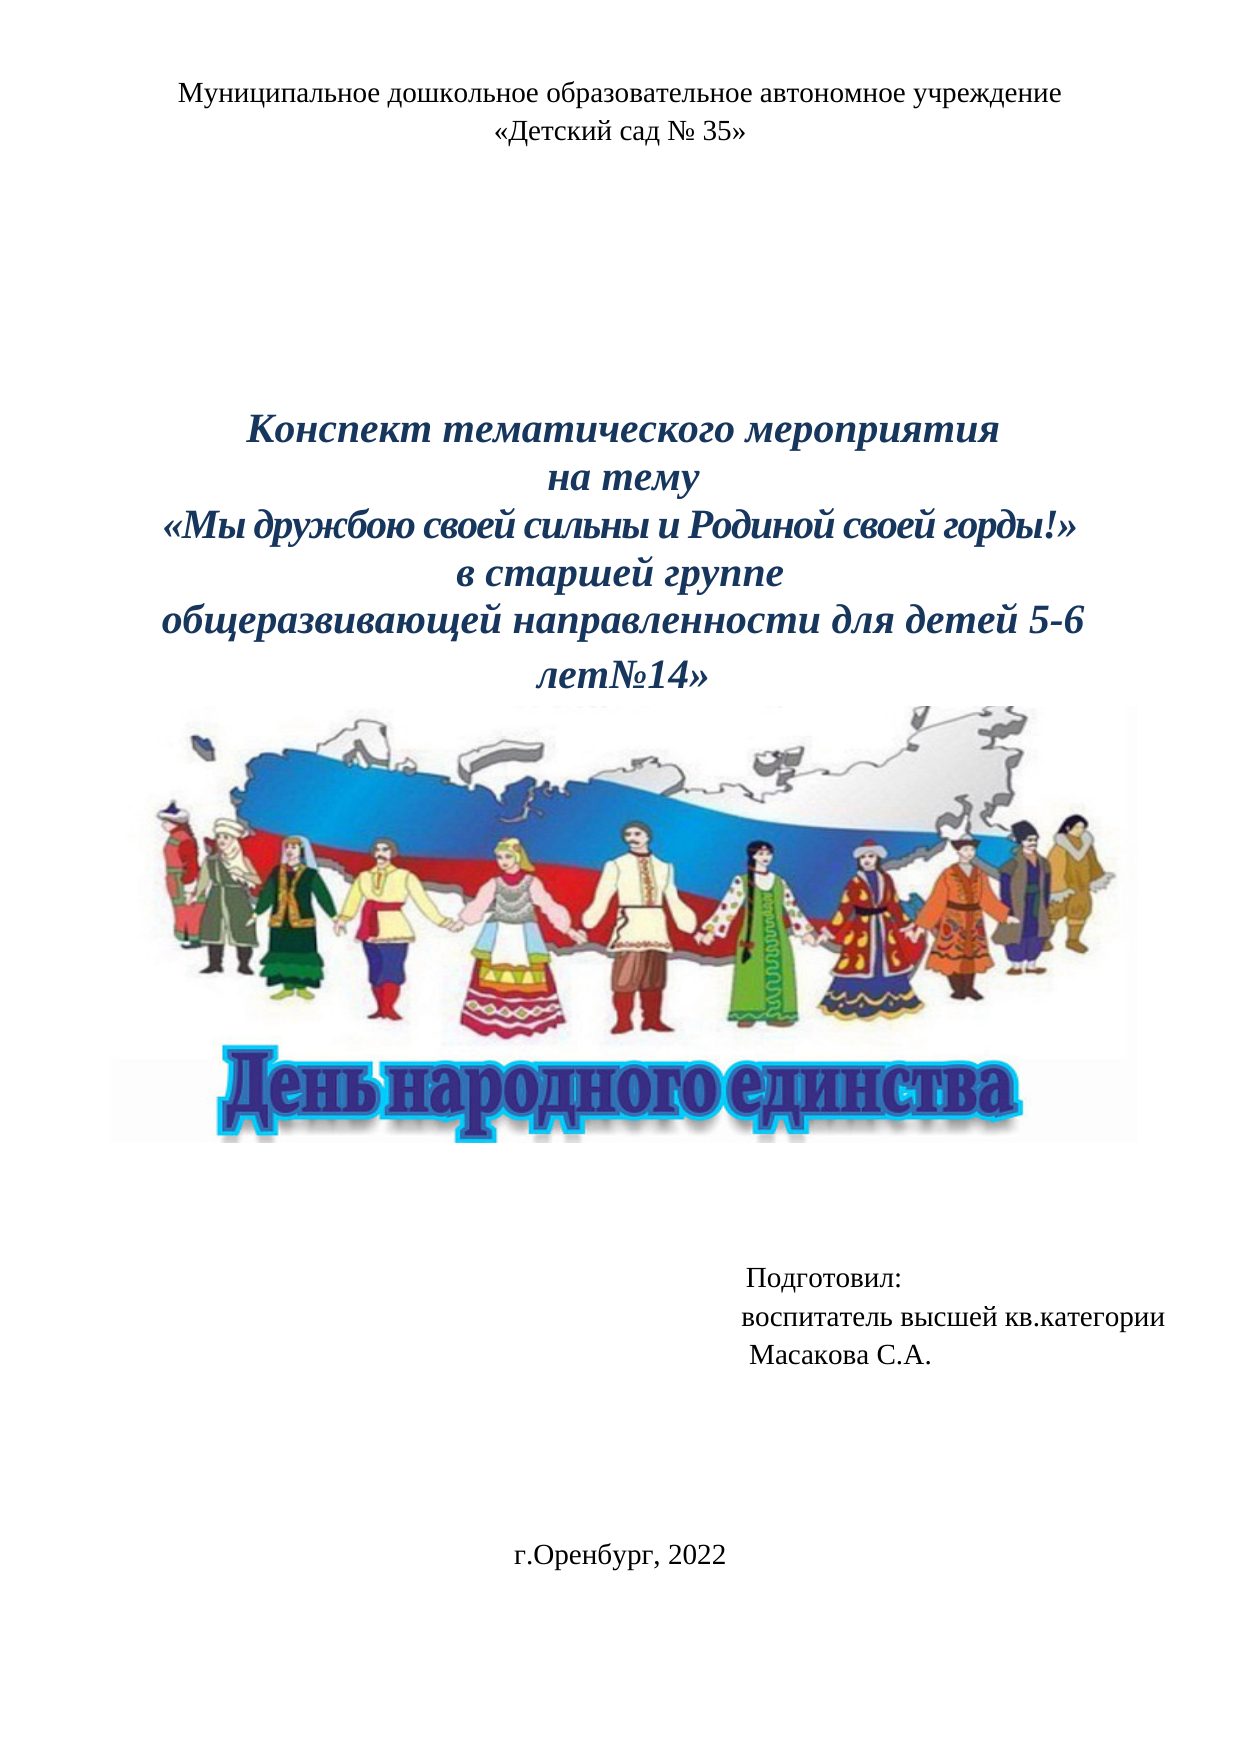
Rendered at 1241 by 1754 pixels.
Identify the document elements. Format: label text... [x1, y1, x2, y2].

text г.Оренбург, 2022 [75, 1537, 1165, 1570]
text на тему [81, 451, 1165, 499]
text Масакова С.А. [81, 1337, 931, 1371]
text Подготовил: [81, 1260, 902, 1294]
text воспитатель высшей кв.категории [81, 1299, 1165, 1332]
text Конспект тематического мероприятия [81, 403, 1165, 451]
picture [107, 706, 1139, 1143]
text Муниципальное дошкольное образовательное автономное учреждение [75, 75, 1164, 108]
subtitle в старшей группе [75, 547, 1165, 595]
subtitle «Мы дружбою своей сильны и Родиной своей горды!» [75, 499, 1165, 547]
text общеразвивающей направленности для детей 5-6 лет№14» [81, 595, 1165, 698]
text «Детский сад № 35» [75, 113, 1164, 147]
